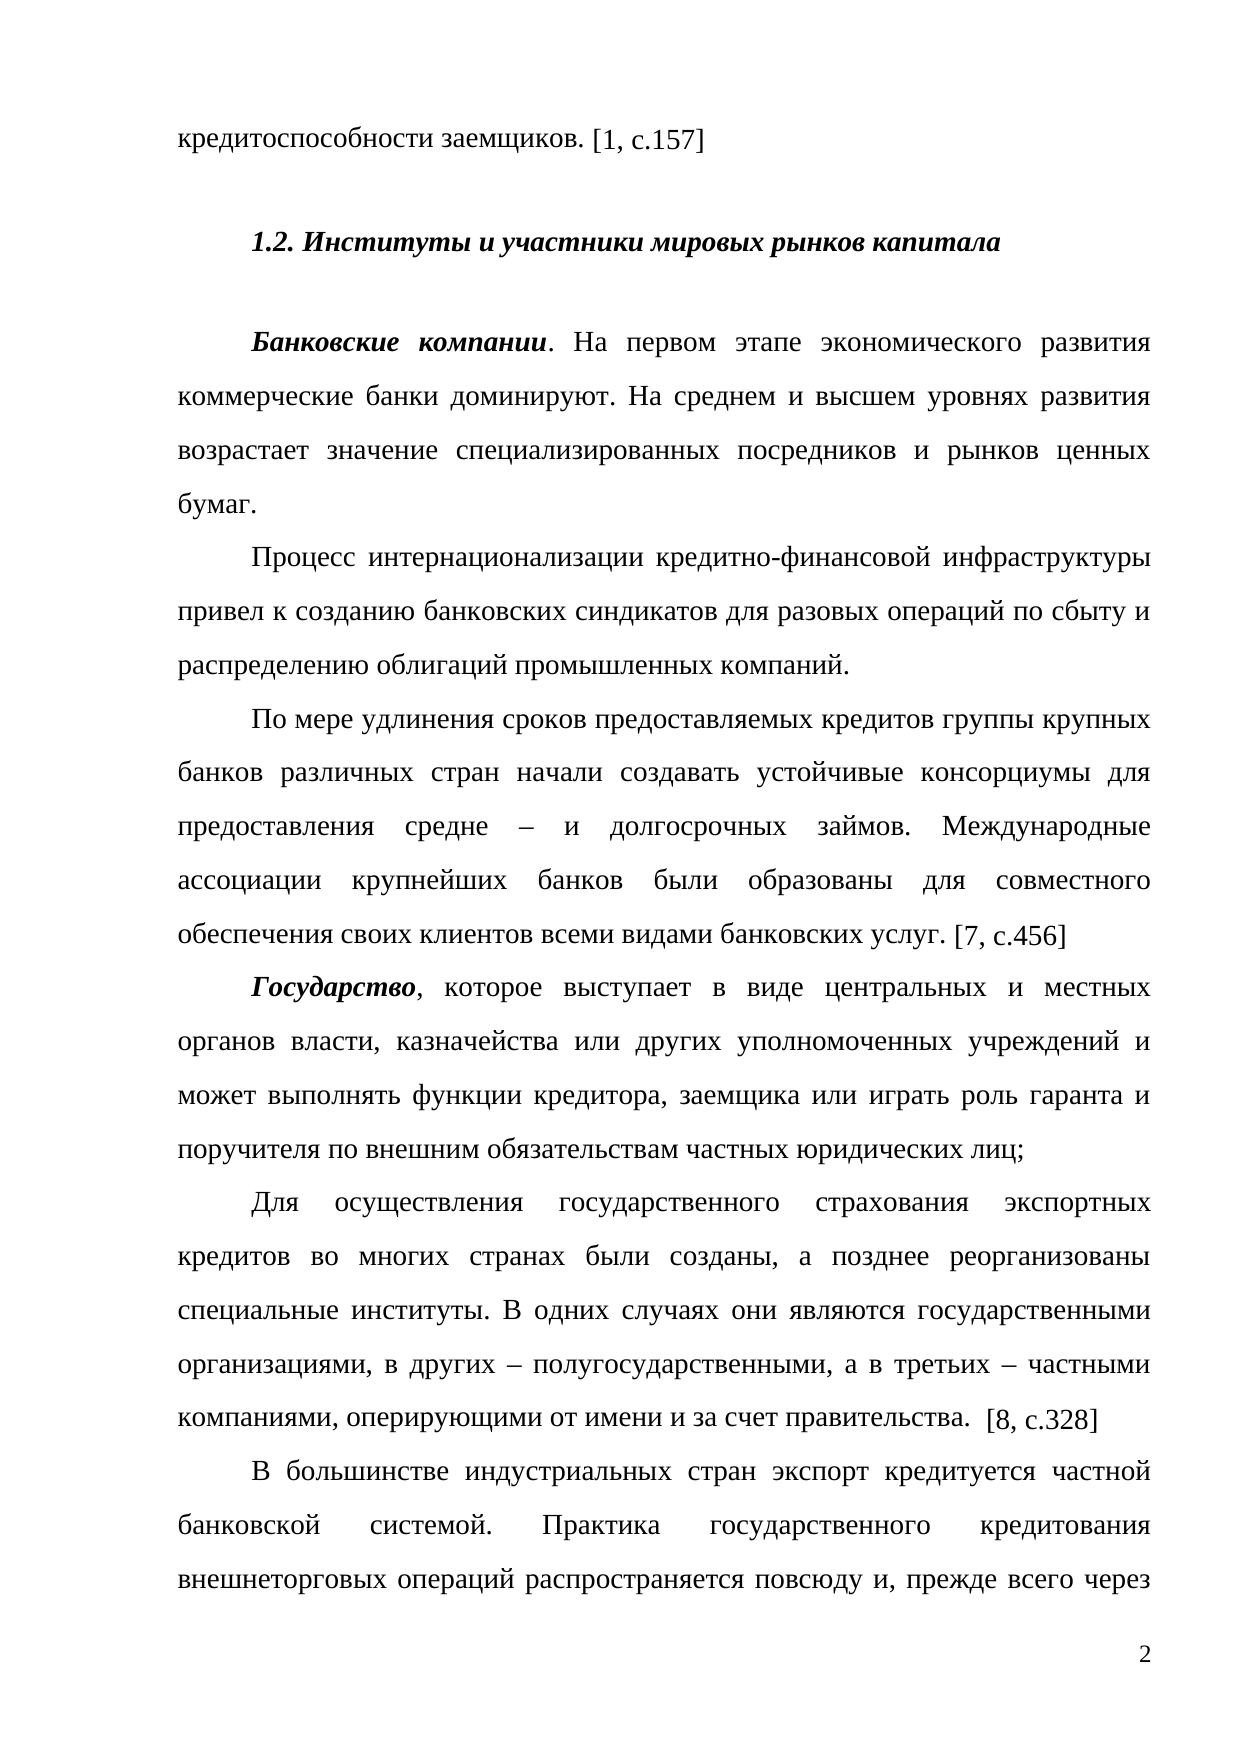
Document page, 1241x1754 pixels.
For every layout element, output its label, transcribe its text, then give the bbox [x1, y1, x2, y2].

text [177, 120, 1152, 156]
text Для осуществления государственного страхования экспортных кредитов во многих странах были созданы, а позднее реорганизованы специальные институты. В одних случаях они являются государственными организациями, в других – полугосударственными, а в третьих – частными компаниями, оперирующими от имени и за счет правительства. [8, с.328] [177, 1184, 1152, 1435]
text Банковские компании. На первом этапе экономического развития коммерческие банки доминируют. На среднем и высшем уровнях развития возрастает значение специализированных посредников и рынков ценных бумаг. [177, 324, 1152, 522]
text По мере удлинения сроков предоставляемых кредитов группы крупных банков различных стран начали создавать устойчивые консорциумы для предоставления средне – и долгосрочных займов. Международные ассоциации крупнейших банков были образованы для совместного обеспечения своих клиентов всеми видами банковских услуг. [7, с.456] [177, 701, 1152, 952]
text Процесс интернационализации кредитно-финансовой инфраструктуры привел к созданию банковских синдикатов для разовых операций по сбыту и распределению облигаций промышленных компаний. [177, 539, 1152, 683]
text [177, 1453, 1152, 1597]
subtitle 1.2. Институты и участники мировых рынков капитала [177, 224, 1152, 257]
text Государство, которое выступает в виде центральных и местных органов власти, казначейства или других уполномоченных учреждений и может выполнять функции кредитора, заемщика или играть роль гаранта и поручителя по внешним обязательствам частных юридических лиц; [177, 969, 1152, 1167]
